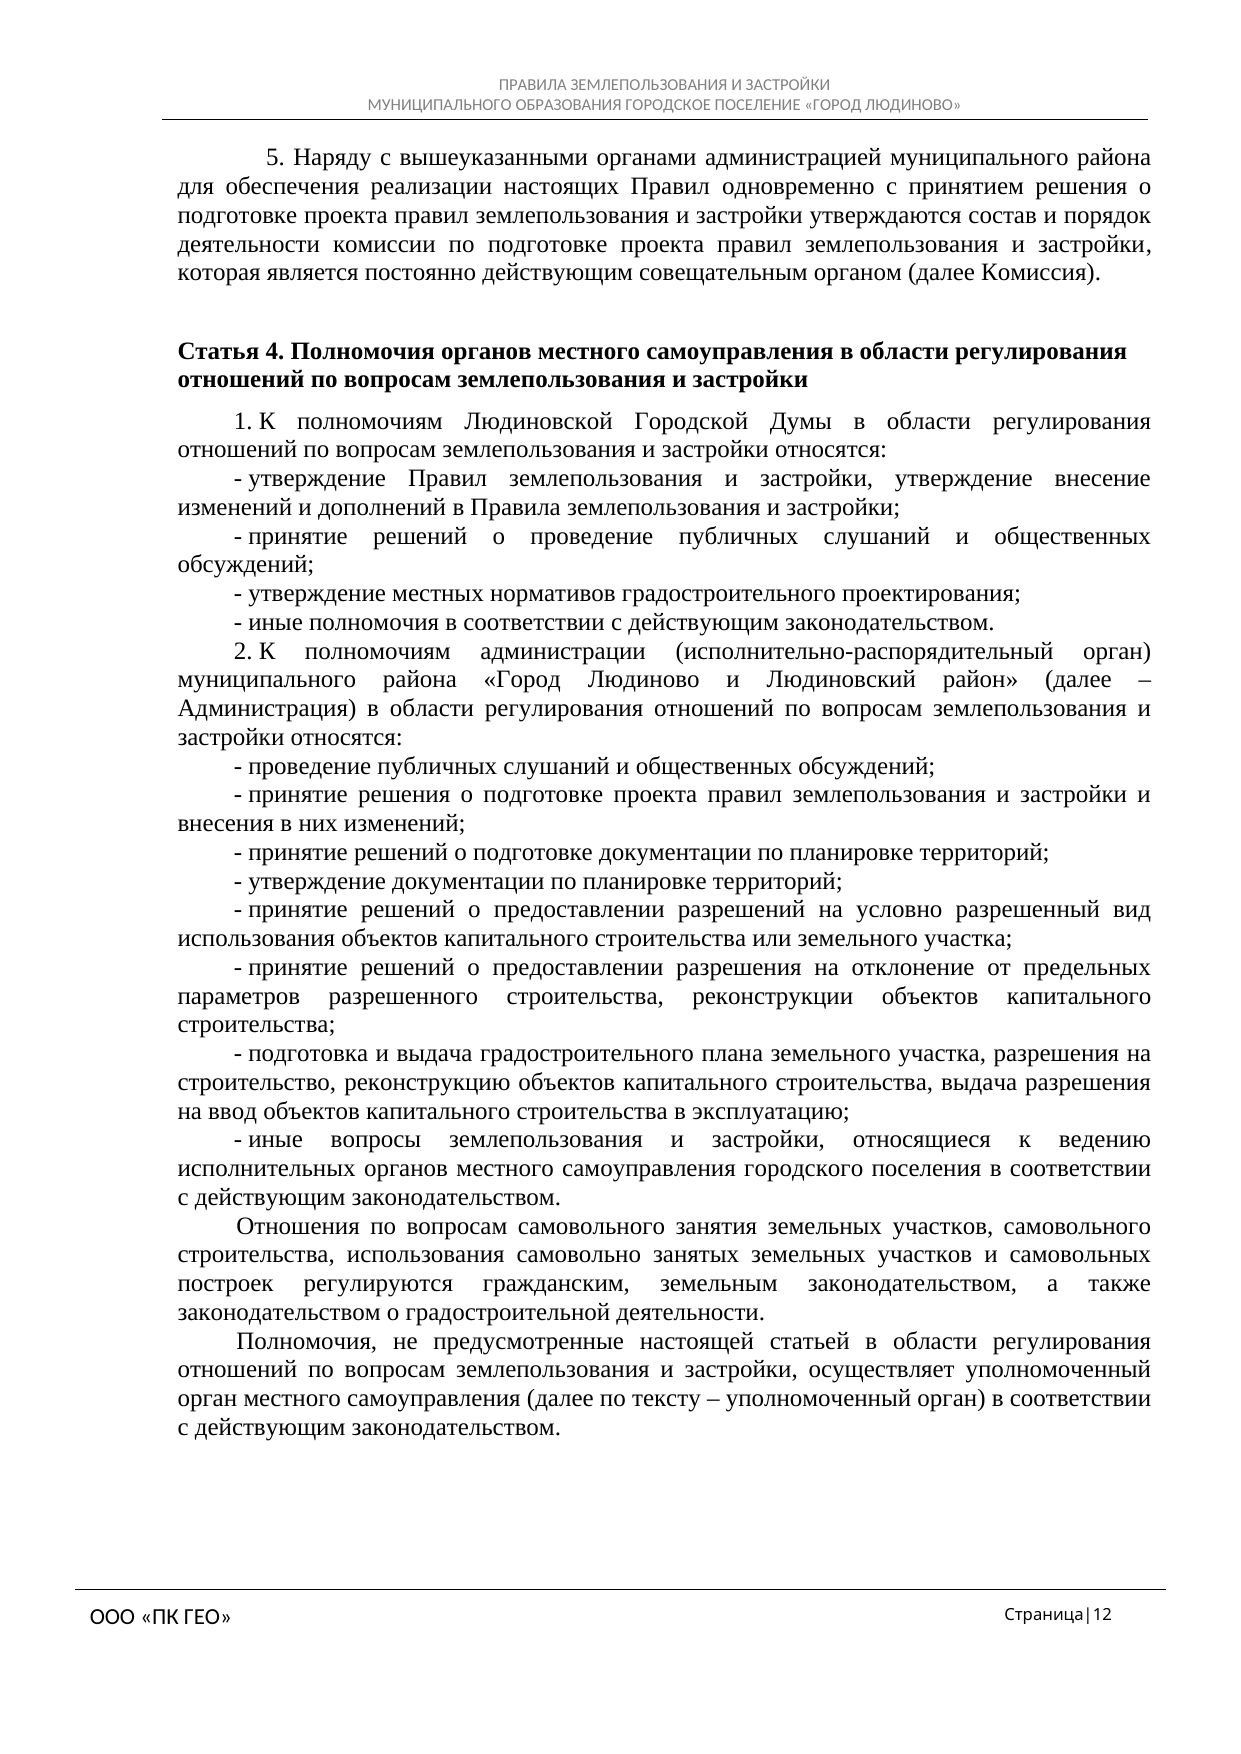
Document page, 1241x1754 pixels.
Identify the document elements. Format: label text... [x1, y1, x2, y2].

subtitle Статья 4. Полномочия органов местного самоуправления в области регулирования отношений по вопросам землепользования и застройки [177, 336, 1152, 393]
text - утверждение Правил землепользования и застройки, утверждение внесение изменений и дополнений в Правила землепользования и застройки; [177, 463, 1152, 521]
text 5. Наряду с вышеуказанными органами администрацией муниципального района для обеспечения реализации настоящих Правил одновременно с принятием решения о подготовке проекта правил землепользования и застройки утверждаются состав и порядок деятельности комиссии по подготовке проекта правил землепользования и застройки, которая является постоянно действующим совещательным органом (далее Комиссия). [177, 142, 1152, 286]
text - принятие решений о подготовке документации по планировке территорий; [177, 837, 1152, 866]
text - иные вопросы землепользования и застройки, относящиеся к ведению исполнительных органов местного самоуправления городского поселения в соответствии с действующим законодательством. [177, 1124, 1152, 1211]
text - утверждение документации по планировке территорий; [177, 866, 1152, 894]
text - подготовка и выдача градостроительного плана земельного участка, разрешения на строительство, реконструкцию объектов капитального строительства, выдача разрешения на ввод объектов капитального строительства в эксплуатацию; [177, 1038, 1152, 1124]
text Полномочия, не предусмотренные настоящей статьей в области регулирования отношений по вопросам землепользования и застройки, осуществляет уполномоченный орган местного самоуправления (далее по тексту – уполномоченный орган) в соответствии с действующим законодательством. [177, 1326, 1152, 1441]
text - принятие решений о предоставлении разрешений на условно разрешенный вид использования объектов капитального строительства или земельного участка; [177, 894, 1152, 952]
text - принятие решений о предоставлении разрешения на отклонение от предельных параметров разрешенного строительства, реконструкции объектов капитального строительства; [177, 952, 1152, 1038]
text - иные полномочия в соответствии с действующим законодательством. [177, 607, 1152, 636]
text 2. К полномочиям администрации (исполнительно-распорядительный орган) муниципального района «Город Людиново и Людиновский район» (далее – Администрация) в области регулирования отношений по вопросам землепользования и застройки относятся: [177, 636, 1152, 751]
text 1. К полномочиям Людиновской Городской Думы в области регулирования отношений по вопросам землепользования и застройки относятся: [177, 406, 1152, 463]
text - утверждение местных нормативов градостроительного проектирования; [177, 578, 1152, 607]
text - принятие решения о подготовке проекта правил землепользования и застройки и внесения в них изменений; [177, 779, 1152, 837]
text Отношения по вопросам самовольного занятия земельных участков, самовольного строительства, использования самовольно занятых земельных участков и самовольных построек регулируются гражданским, земельным законодательством, а также законодательством о градостроительной деятельности. [177, 1211, 1152, 1326]
text - принятие решений о проведение публичных слушаний и общественных обсуждений; [177, 521, 1152, 578]
text - проведение публичных слушаний и общественных обсуждений; [177, 751, 1152, 779]
